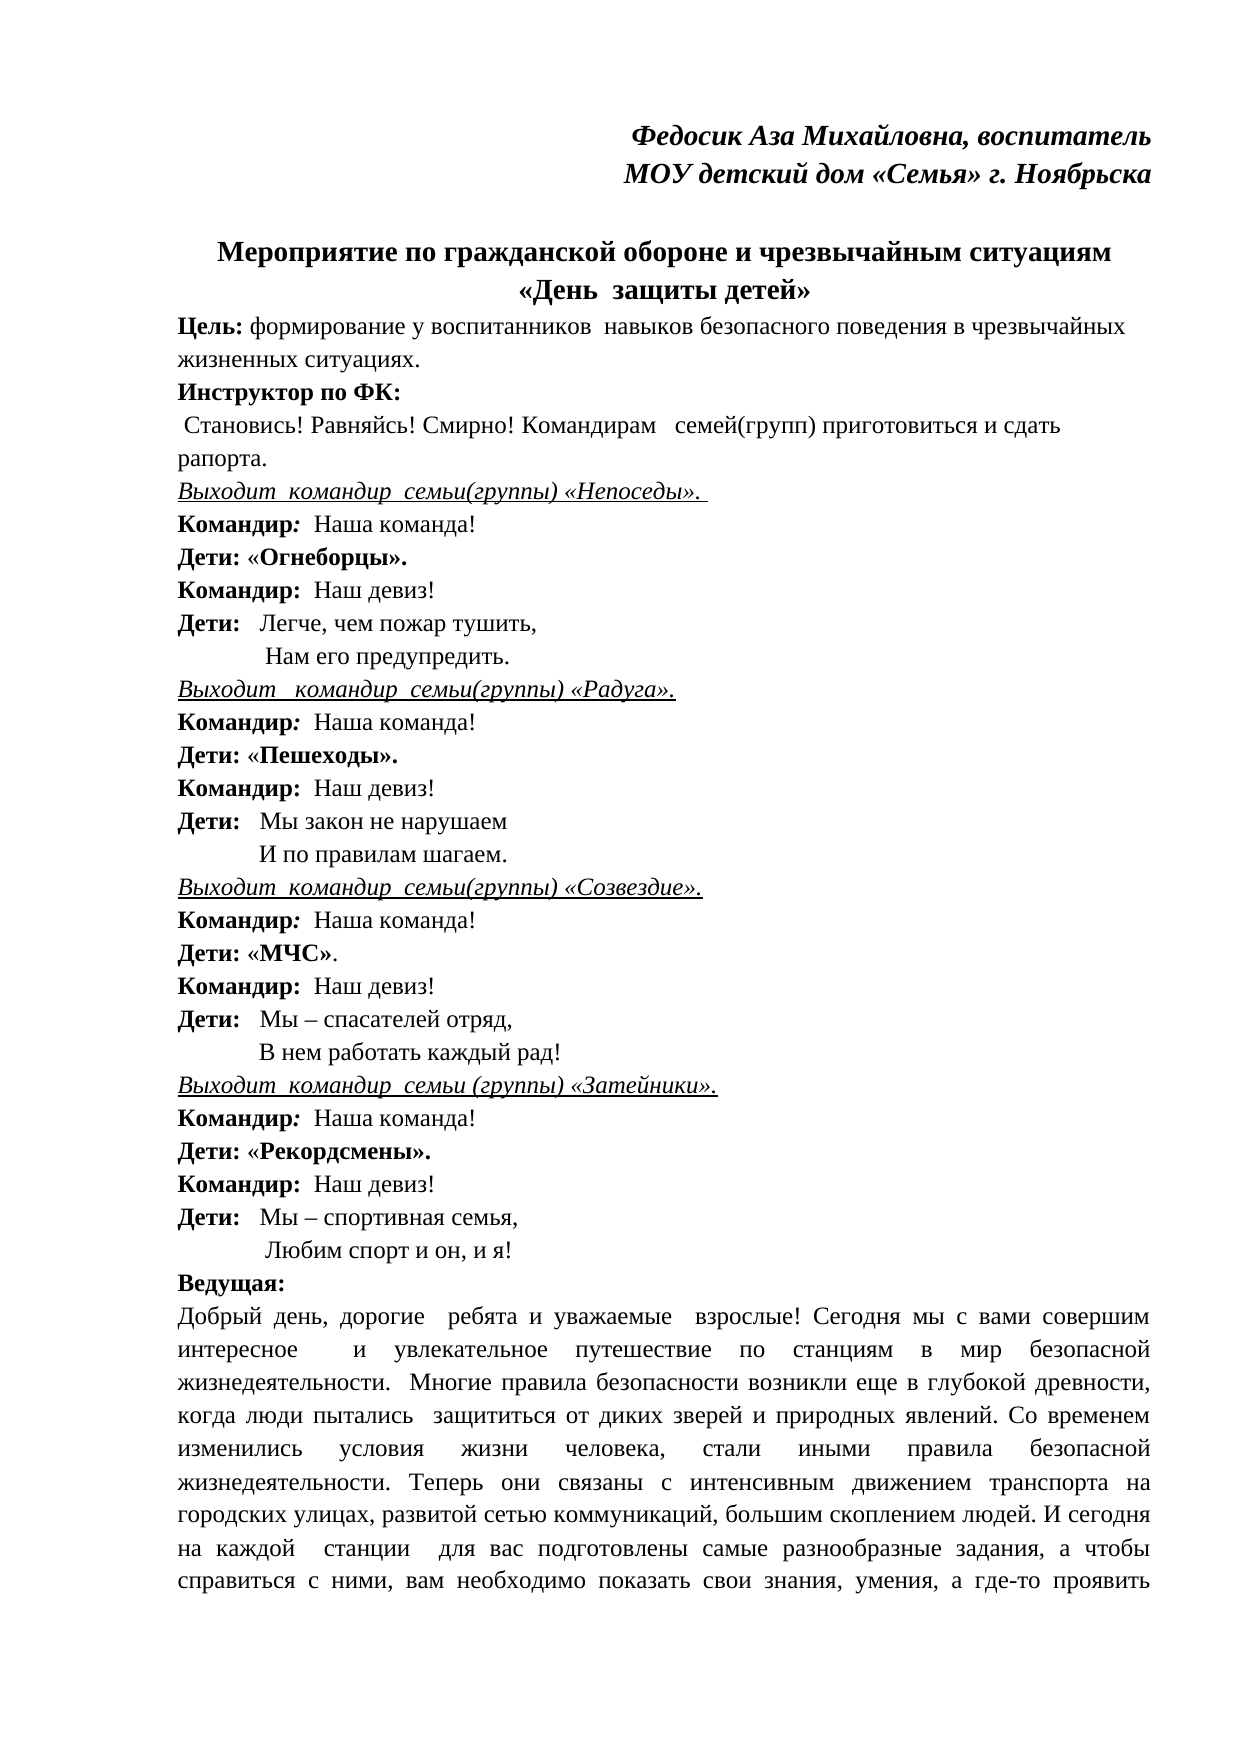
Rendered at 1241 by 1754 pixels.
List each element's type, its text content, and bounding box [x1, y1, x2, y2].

text Цель: формирование у воспитанников навыков безопасного поведения в чрезвычайных жизненных ситуациях. [177, 311, 1152, 373]
text Командир: Наша команда! [177, 707, 1152, 736]
text Дети: Мы закон не нарушаем [177, 806, 1152, 835]
text Дети: «Пешеходы». [177, 740, 1152, 769]
text Командир: Наш девиз! [177, 575, 1152, 604]
text Командир: Наша команда! [177, 509, 1152, 538]
text Становись! Равняйсь! Смирно! Командирам семей(групп) приготовиться и сдать рапорта. [177, 410, 1152, 472]
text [177, 1301, 1152, 1594]
text Выходит командир семьи(группы) «Созвездие». [177, 872, 1152, 901]
text Командир: Наш девиз! [177, 773, 1152, 802]
text Мероприятие по гражданской обороне и чрезвычайным ситуациям [177, 234, 1152, 267]
text Командир: Наш девиз! [177, 971, 1152, 1000]
text Дети: Мы – спортивная семья, [177, 1202, 1152, 1231]
text Командир: Наш девиз! [177, 1169, 1152, 1198]
text Дети: «МЧС». [177, 938, 1152, 967]
text Выходит командир семьи (группы) «Затейники». [177, 1070, 1152, 1099]
text Федосик Аза Михайловна, воспитатель [177, 118, 1152, 152]
text В нем работать каждый рад! [177, 1037, 1152, 1066]
text Командир: Наша команда! [177, 1103, 1152, 1132]
text Любим спорт и он, и я! [177, 1235, 1152, 1264]
text Инструктор по ФК: [177, 377, 1152, 406]
text «День защиты детей» [177, 272, 1152, 306]
text Дети: Легче, чем пожар тушить, [177, 608, 1152, 637]
text И по правилам шагаем. [177, 839, 1152, 868]
text Дети: «Рекордсмены». [177, 1136, 1152, 1165]
text Выходит командир семьи(группы) «Непоседы». [177, 476, 1152, 505]
text Дети: «Огнеборцы». [177, 542, 1152, 571]
text Командир: Наша команда! [177, 905, 1152, 934]
text МОУ детский дом «Семья» г. Ноябрьска [177, 157, 1152, 190]
text Ведущая: [177, 1268, 1152, 1297]
text Выходит командир семьи(группы) «Радуга». [177, 674, 1152, 703]
text Нам его предупредить. [177, 641, 1152, 670]
text Дети: Мы – спасателей отряд, [177, 1004, 1152, 1033]
